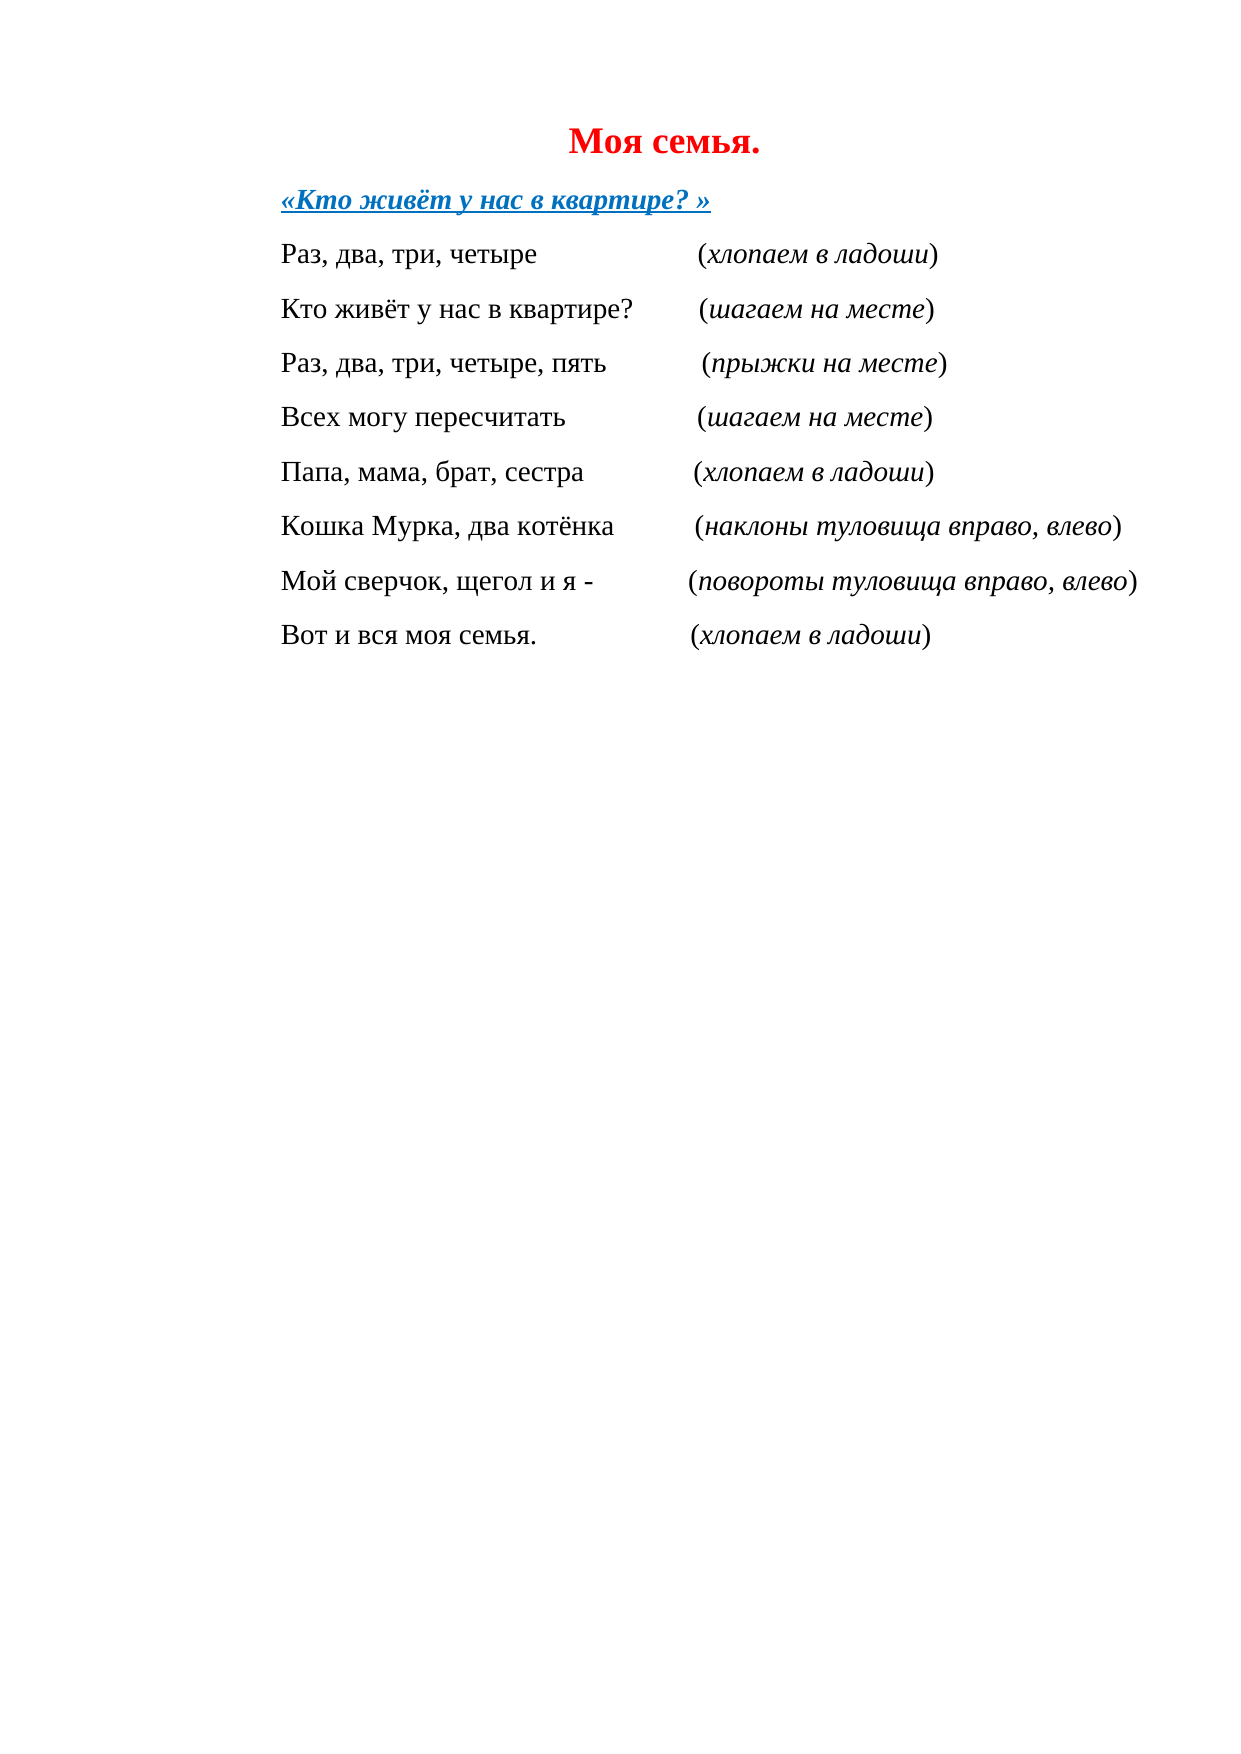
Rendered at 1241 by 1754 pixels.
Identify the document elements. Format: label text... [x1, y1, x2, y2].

text Папа, мама, брат, сестра (хлопаем в ладоши) [266, 454, 1152, 487]
text Раз, два, три, четыре, пять (прыжки на месте) [266, 345, 1152, 379]
text Кто живёт у нас в квартире? (шагаем на месте) [266, 291, 1152, 324]
text «Кто живёт у нас в квартире? » [266, 182, 1152, 216]
text Вот и вся моя семья. (хлопаем в ладоши) [266, 617, 1152, 651]
text Мой сверчок, щегол и я - (повороты туловища вправо, влево) [266, 563, 1152, 596]
text Всех могу пересчитать (шагаем на месте) [266, 399, 1152, 433]
text Моя семья. [177, 118, 1152, 161]
text Кошка Мурка, два котёнка (наклоны туловища вправо, влево) [266, 508, 1152, 542]
text Раз, два, три, четыре (хлопаем в ладоши) [266, 236, 1152, 270]
